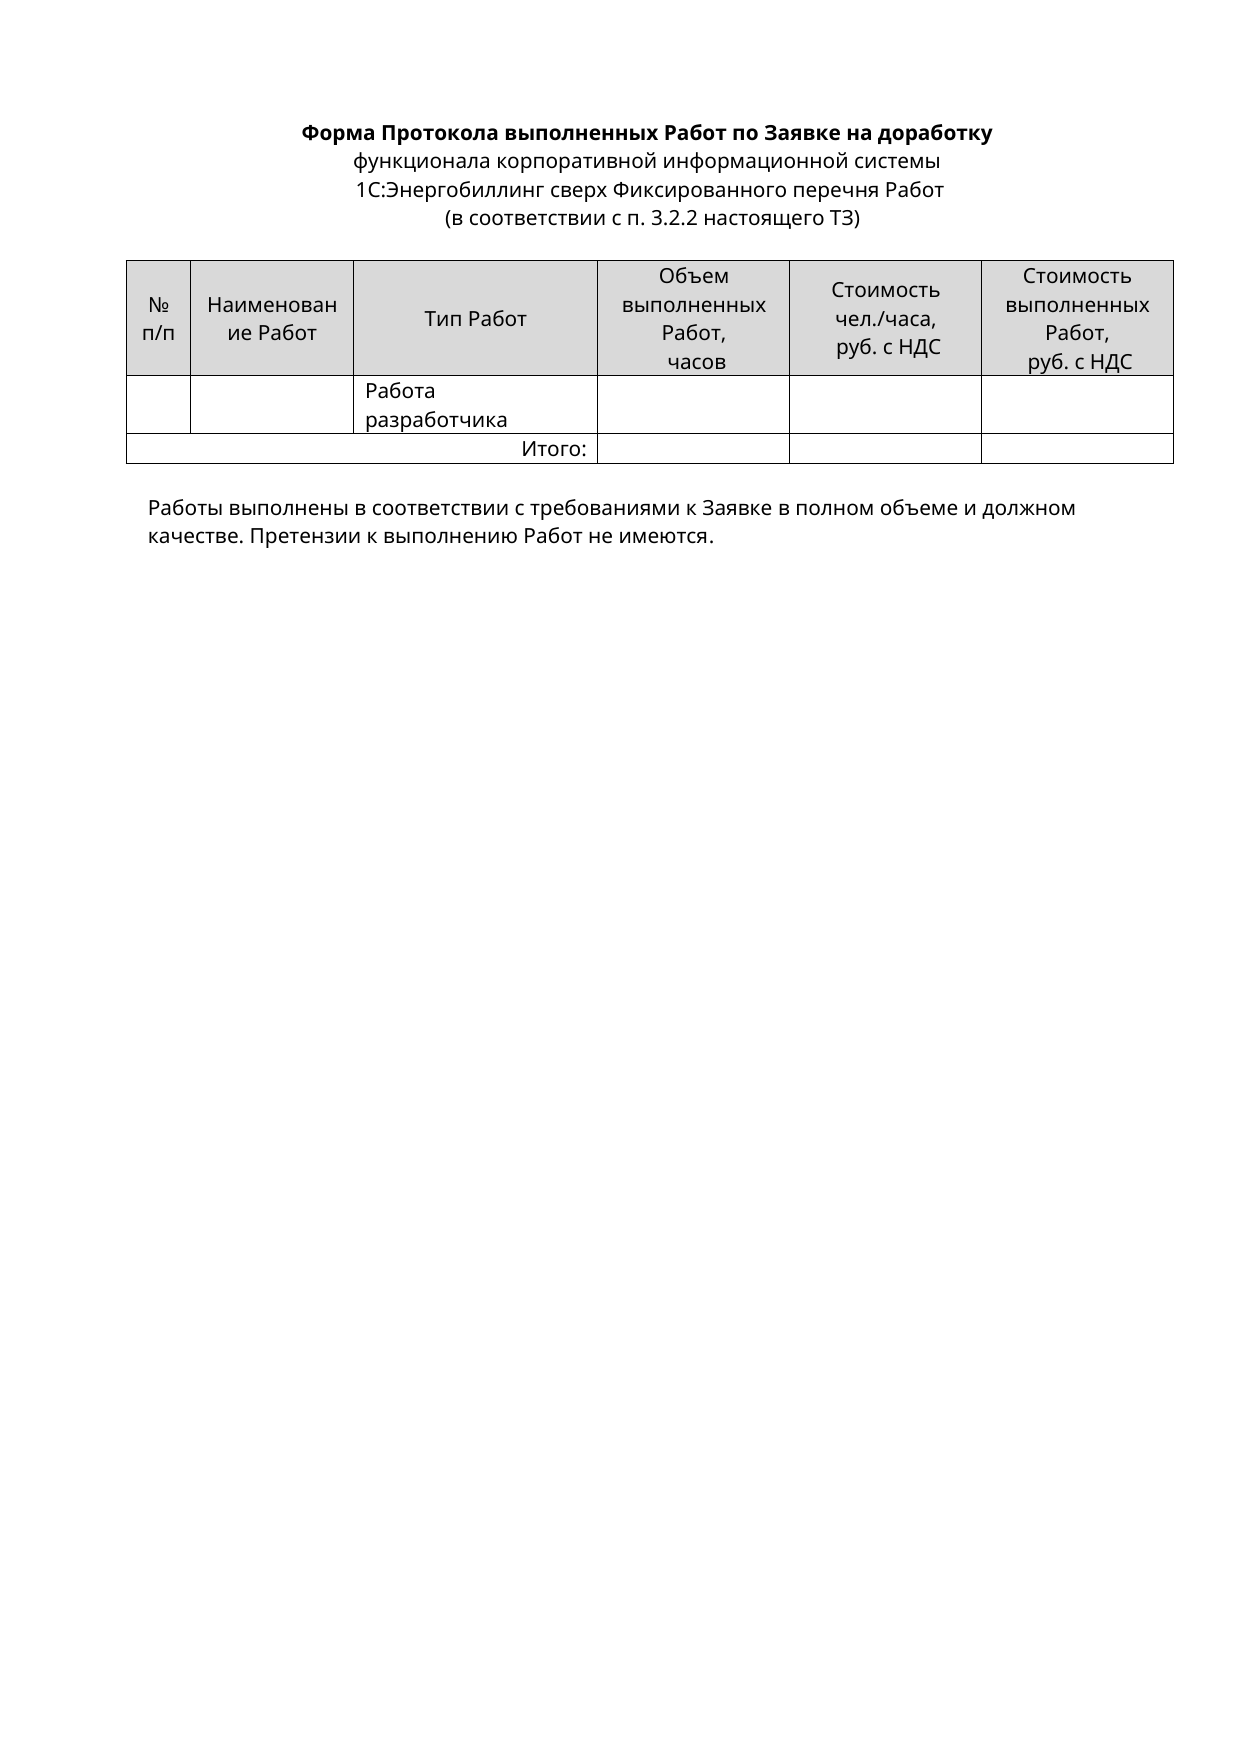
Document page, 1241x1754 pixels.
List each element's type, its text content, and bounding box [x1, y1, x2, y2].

table_header Стоимость чел./часа, руб. с НДС [790, 261, 981, 375]
table_header Наименование Работ [191, 261, 353, 375]
table_cell [982, 376, 1173, 433]
table_cell [598, 376, 789, 433]
table_header № п/п [127, 261, 190, 375]
table_cell [127, 376, 190, 433]
text Работы выполнены в соответствии с требованиями к Заявке в полном объеме и должном качестве. Претензии к выполнению Работ не имеются. [148, 493, 1152, 550]
table_cell [790, 376, 981, 433]
table_cell Работа разработчика [354, 376, 597, 433]
table_cell [598, 434, 789, 463]
table_cell [982, 434, 1173, 463]
text Форма Протокола выполненных Работ по Заявке на доработку функционала корпоративной информационной системы 1С:Энергобиллинг сверх Фиксированного перечня Работ (в соответствии с п. 3.2.2 настоящего ТЗ) [148, 118, 1152, 232]
table_header Объем выполненных Работ, часов [598, 261, 789, 375]
table_cell [790, 434, 981, 463]
table_header Стоимость выполненных Работ, руб. с НДС [982, 261, 1173, 375]
table_cell Итого: [127, 434, 597, 463]
table_cell [191, 376, 353, 433]
table_header Тип Работ [354, 261, 597, 375]
